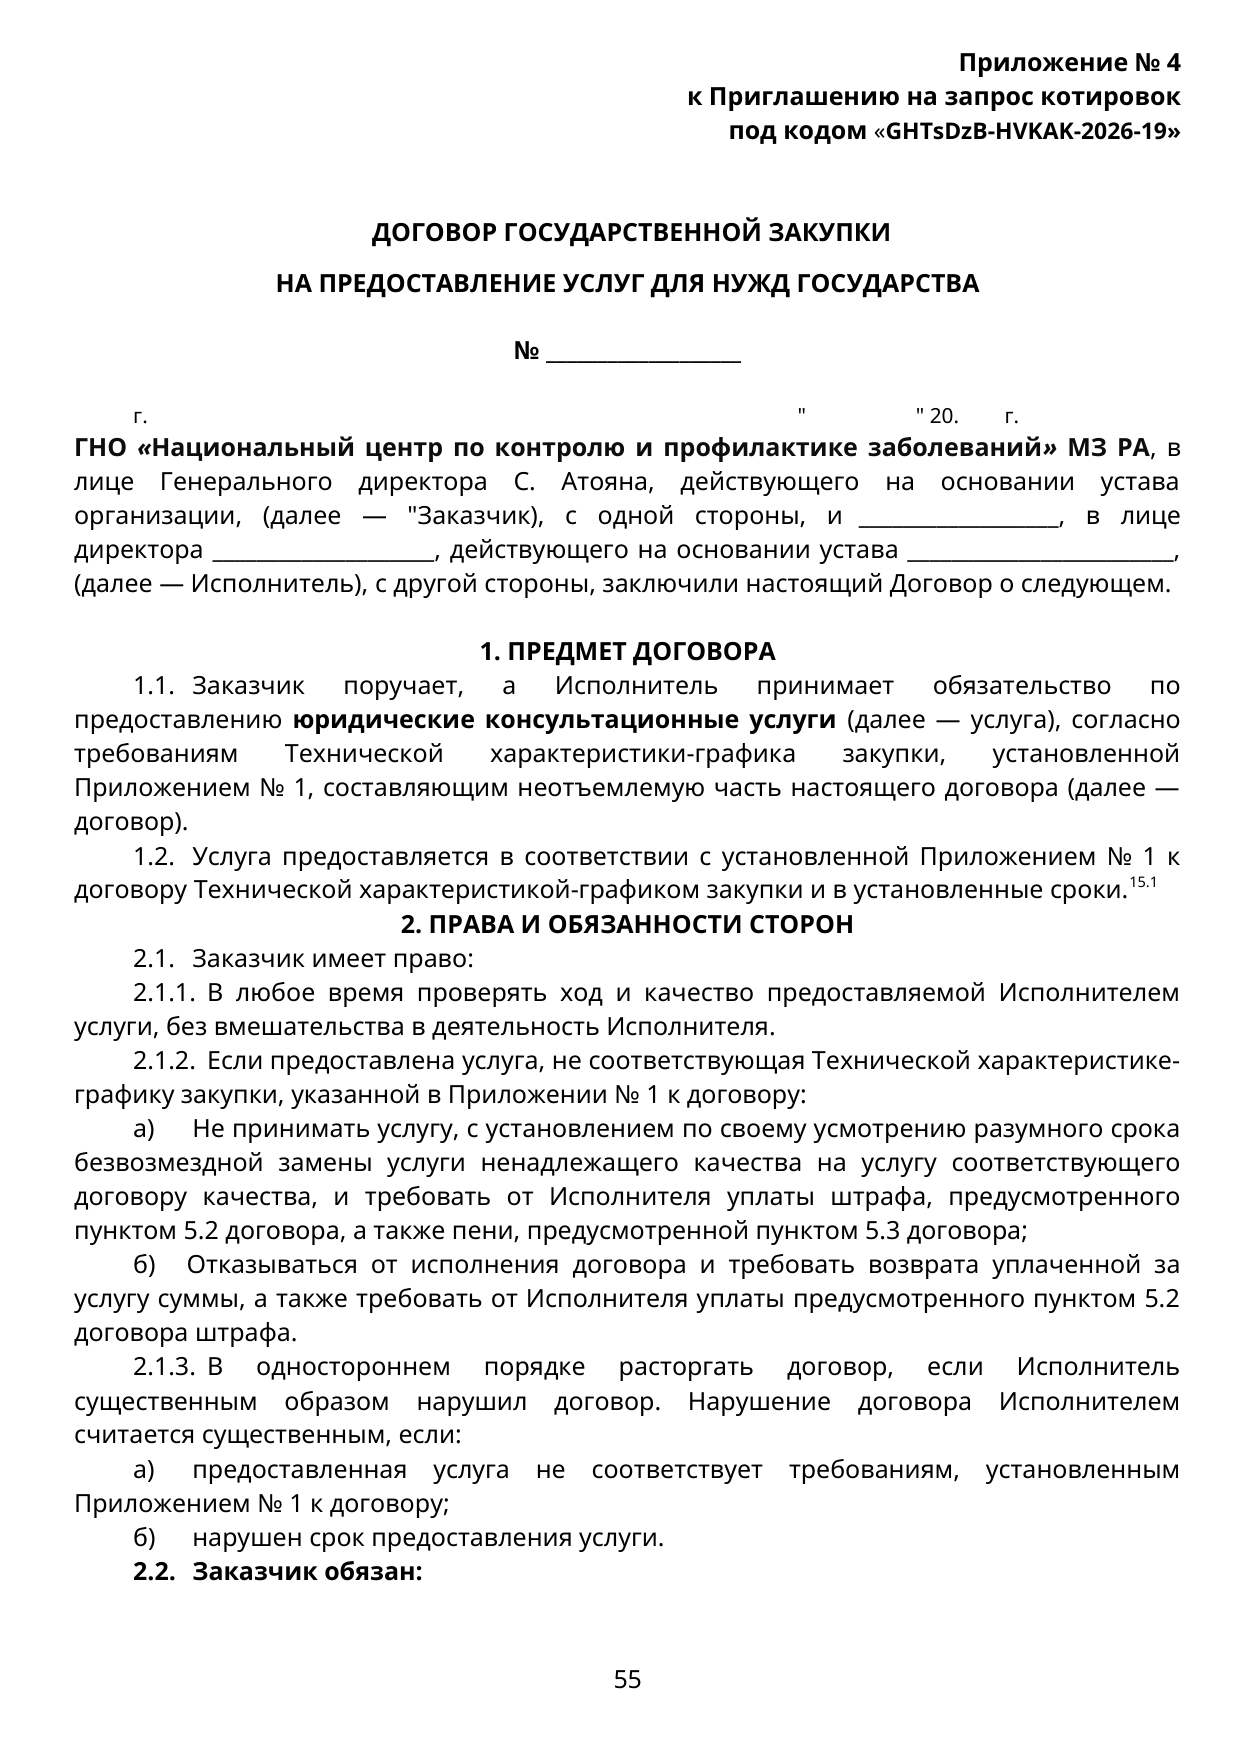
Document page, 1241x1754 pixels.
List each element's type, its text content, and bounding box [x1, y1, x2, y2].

text 2.1.1. В любое время проверять ход и качество предоставляемой Исполнителем услуги, без вмешательства в деятельность Исполнителя. [74, 974, 1181, 1042]
text 2.1. Заказчик имеет право: [74, 940, 1181, 974]
text к Приглашению на запрос котировок [74, 78, 1181, 112]
text 2.2. Заказчик обязан: [74, 1553, 1181, 1587]
text № ___________________ [74, 333, 1181, 367]
text а) Не принимать услугу, с установлением по своему усмотрению разумного срока безвозмездной замены услуги ненадлежащего качества на услугу соответствующего договору качества, и требовать от Исполнителя уплаты штрафа, предусмотренного пунктом 5.2 договора, а также пени, предусмотренной пунктом 5.3 договора; [74, 1111, 1181, 1247]
text под кодом «GHTsDzB-HVKAK-2026-19» [74, 112, 1181, 147]
text Приложение № 4 [74, 44, 1181, 78]
text 2.1.2. Если предоставлена услуга, не соответствующая Технической характеристике-графику закупки, указанной в Приложении № 1 к договору: [74, 1042, 1181, 1111]
text ГНО «Национальный центр по контролю и профилактике заболеваний» МЗ РА, в лице Генерального директора С. Атояна, действующего на основании устава организации, (далее — "Заказчик), с одной стороны, и __________________, в лице директора ____________________, действующего на основании устава ________________________, (далее — Исполнитель), с другой стороны, заключили настоящий Договор о следующем. [74, 429, 1181, 600]
text 1.2. Услуга предоставляется в соответствии с установленной Приложением № 1 к договору Технической характеристикой-графиком закупки и в установленные сроки.15.1 [74, 838, 1181, 906]
text а) предоставленная услуга не соответствует требованиям, установленным Приложением № 1 к договору; [74, 1451, 1181, 1519]
text б) нарушен срок предоставления услуги. [74, 1519, 1181, 1553]
text б) Отказываться от исполнения договора и требовать возврата уплаченной за услугу суммы, а также требовать от Исполнителя уплаты предусмотренного пунктом 5.2 договора штрафа. [74, 1247, 1181, 1349]
text 2. ПРАВА И ОБЯЗАННОСТИ СТОРОН [74, 906, 1181, 940]
table_header г. [63, 401, 546, 429]
text 1. ПРЕДМЕТ ДОГОВОРА [74, 634, 1181, 668]
text 2.1.3. В одностороннем порядке расторгать договор, если Исполнитель существенным образом нарушил договор. Нарушение договора Исполнителем считается существенным, если: [74, 1349, 1181, 1451]
text 1.1. Заказчик поручает, а Исполнитель принимает обязательство по предоставлению юридические консультационные услуги (далее — услуга), согласно требованиям Технической характеристики-графика закупки, установленной Приложением № 1, составляющим неотъемлемую часть настоящего договора (далее — договор). [74, 668, 1181, 838]
table_header " " 20. г. [546, 401, 1030, 429]
text ДОГОВОР ГОСУДАРСТВЕННОЙ ЗАКУПКИ НА ПРЕДОСТАВЛЕНИЕ УСЛУГ ДЛЯ НУЖД ГОСУДАРСТВА [74, 214, 1181, 299]
